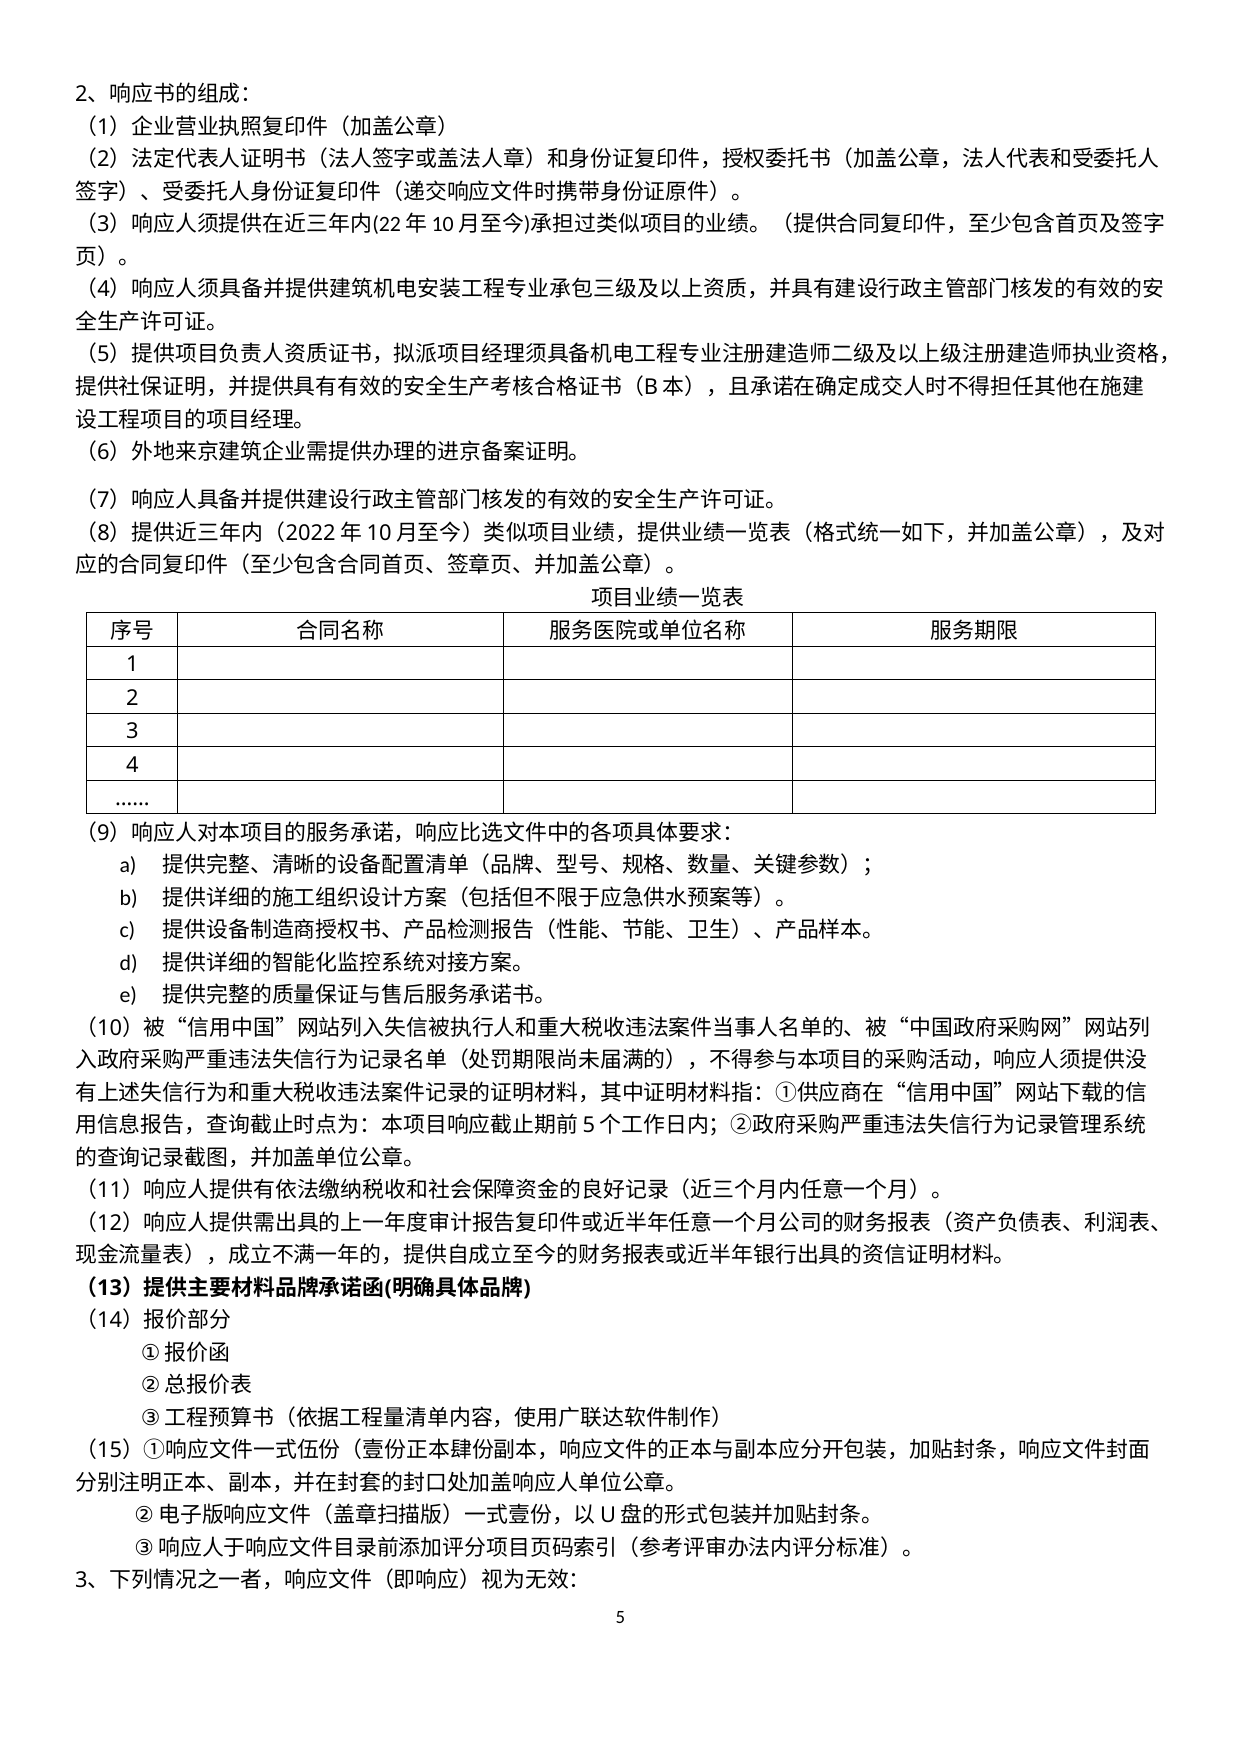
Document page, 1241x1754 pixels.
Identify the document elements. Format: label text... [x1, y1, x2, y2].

table_cell [504, 647, 792, 679]
table_header 序号 [87, 613, 177, 646]
text （13）提供主要材料品牌承诺函(明确具体品牌) [75, 1269, 1165, 1302]
list 提供详细的智能化监控系统对接方案。 [119, 944, 1165, 977]
text （4）响应人须具备并提供建筑机电安装工程专业承包三级及以上资质，并具有建设行政主管部门核发的有效的安全生产许可证。 [75, 271, 1165, 336]
table_cell …… [87, 781, 177, 813]
table_cell [178, 680, 503, 713]
table_cell [793, 714, 1155, 746]
table_cell [793, 647, 1155, 679]
table_cell [504, 714, 792, 746]
list 提供完整、清晰的设备配置清单（品牌、型号、规格、数量、关键参数）； [119, 847, 1165, 879]
text ②电子版响应文件（盖章扫描版）一式壹份，以U盘的形式包装并加贴封条。 [75, 1497, 1165, 1529]
table_header 服务医院或单位名称 [504, 613, 792, 646]
text （15）①响应文件一式伍份（壹份正本肆份副本，响应文件的正本与副本应分开包装，加贴封条，响应文件封面分别注明正本、副本，并在封套的封口处加盖响应人单位公章。 [75, 1432, 1165, 1497]
text （12）响应人提供需出具的上一年度审计报告复印件或近半年任意一个月公司的财务报表（资产负债表、利润表、现金流量表），成立不满一年的，提供自成立至今的财务报表或近半年银行出具的资信证明材料。 [75, 1204, 1165, 1269]
text ③响应人于响应文件目录前添加评分项目页码索引（参考评审办法内评分标准）。 [75, 1529, 1165, 1562]
table_cell [793, 747, 1155, 780]
text （11）响应人提供有依法缴纳税收和社会保障资金的良好记录（近三个月内任意一个月）。 [75, 1172, 1165, 1204]
text （10）被“信用中国”网站列入失信被执行人和重大税收违法案件当事人名单的、被“中国政府采购网”网站列入政府采购严重违法失信行为记录名单（处罚期限尚未届满的），不得参与本项目的采购活动，响应人须提供没有上述失信行为和重大税收违法案件记录的证明材料，其中证明材料指：①供应商在“信用中国”网站下载的信用信息报告，查询截止时点为：本项目响应截止期前5个工作日内；②政府采购严重违法失信行为记录管理系统的查询记录截图，并加盖单位公章。 [75, 1009, 1165, 1172]
table_cell [504, 680, 792, 713]
text 项目业绩一览表 [169, 579, 1165, 612]
text （2）法定代表人证明书（法人签字或盖法人章）和身份证复印件，授权委托书（加盖公章，法人代表和受委托人签字）、受委托人身份证复印件（递交响应文件时携带身份证原件）。 [75, 141, 1165, 206]
table_header 合同名称 [178, 613, 503, 646]
table_cell [793, 781, 1155, 813]
table_cell 1 [87, 647, 177, 679]
text （14）报价部分 [75, 1302, 1165, 1334]
table_cell [178, 781, 503, 813]
table_header 服务期限 [793, 613, 1155, 646]
text ①报价函 [75, 1334, 1165, 1367]
table_cell 3 [87, 714, 177, 746]
text （1）企业营业执照复印件（加盖公章） [75, 109, 1165, 141]
table_cell [504, 747, 792, 780]
table_cell 4 [87, 747, 177, 780]
list 提供设备制造商授权书、产品检测报告（性能、节能、卫生）、产品样本。 [119, 912, 1165, 944]
text ②总报价表 [75, 1367, 1165, 1399]
text 3、下列情况之一者，响应文件（即响应）视为无效： [75, 1562, 1165, 1594]
text （7）响应人具备并提供建设行政主管部门核发的有效的安全生产许可证。 [75, 482, 1165, 514]
table_cell [178, 747, 503, 780]
text （5）提供项目负责人资质证书，拟派项目经理须具备机电工程专业注册建造师二级及以上级注册建造师执业资格，提供社保证明，并提供具有有效的安全生产考核合格证书（B本），且承诺在确定成交人时不得担任其他在施建设工程项目的项目经理。 [75, 336, 1165, 434]
list 提供完整的质量保证与售后服务承诺书。 [119, 977, 1165, 1009]
text （3）响应人须提供在近三年内(22年10月至今)承担过类似项目的业绩。（提供合同复印件，至少包含首页及签字页）。 [75, 206, 1165, 271]
table_cell [504, 781, 792, 813]
table_cell [178, 714, 503, 746]
text （8）提供近三年内（2022年10月至今）类似项目业绩，提供业绩一览表（格式统一如下，并加盖公章），及对应的合同复印件（至少包含合同首页、签章页、并加盖公章）。 [75, 514, 1165, 579]
table_cell 2 [87, 680, 177, 713]
table_cell [793, 680, 1155, 713]
table_cell [178, 647, 503, 679]
list 提供详细的施工组织设计方案（包括但不限于应急供水预案等）。 [119, 879, 1165, 912]
text （9）响应人对本项目的服务承诺，响应比选文件中的各项具体要求： [75, 814, 1165, 847]
text （6）外地来京建筑企业需提供办理的进京备案证明。 [75, 434, 1165, 466]
text ③工程预算书（依据工程量清单内容，使用广联达软件制作） [75, 1399, 1165, 1432]
text 2、响应书的组成： [75, 76, 1165, 109]
